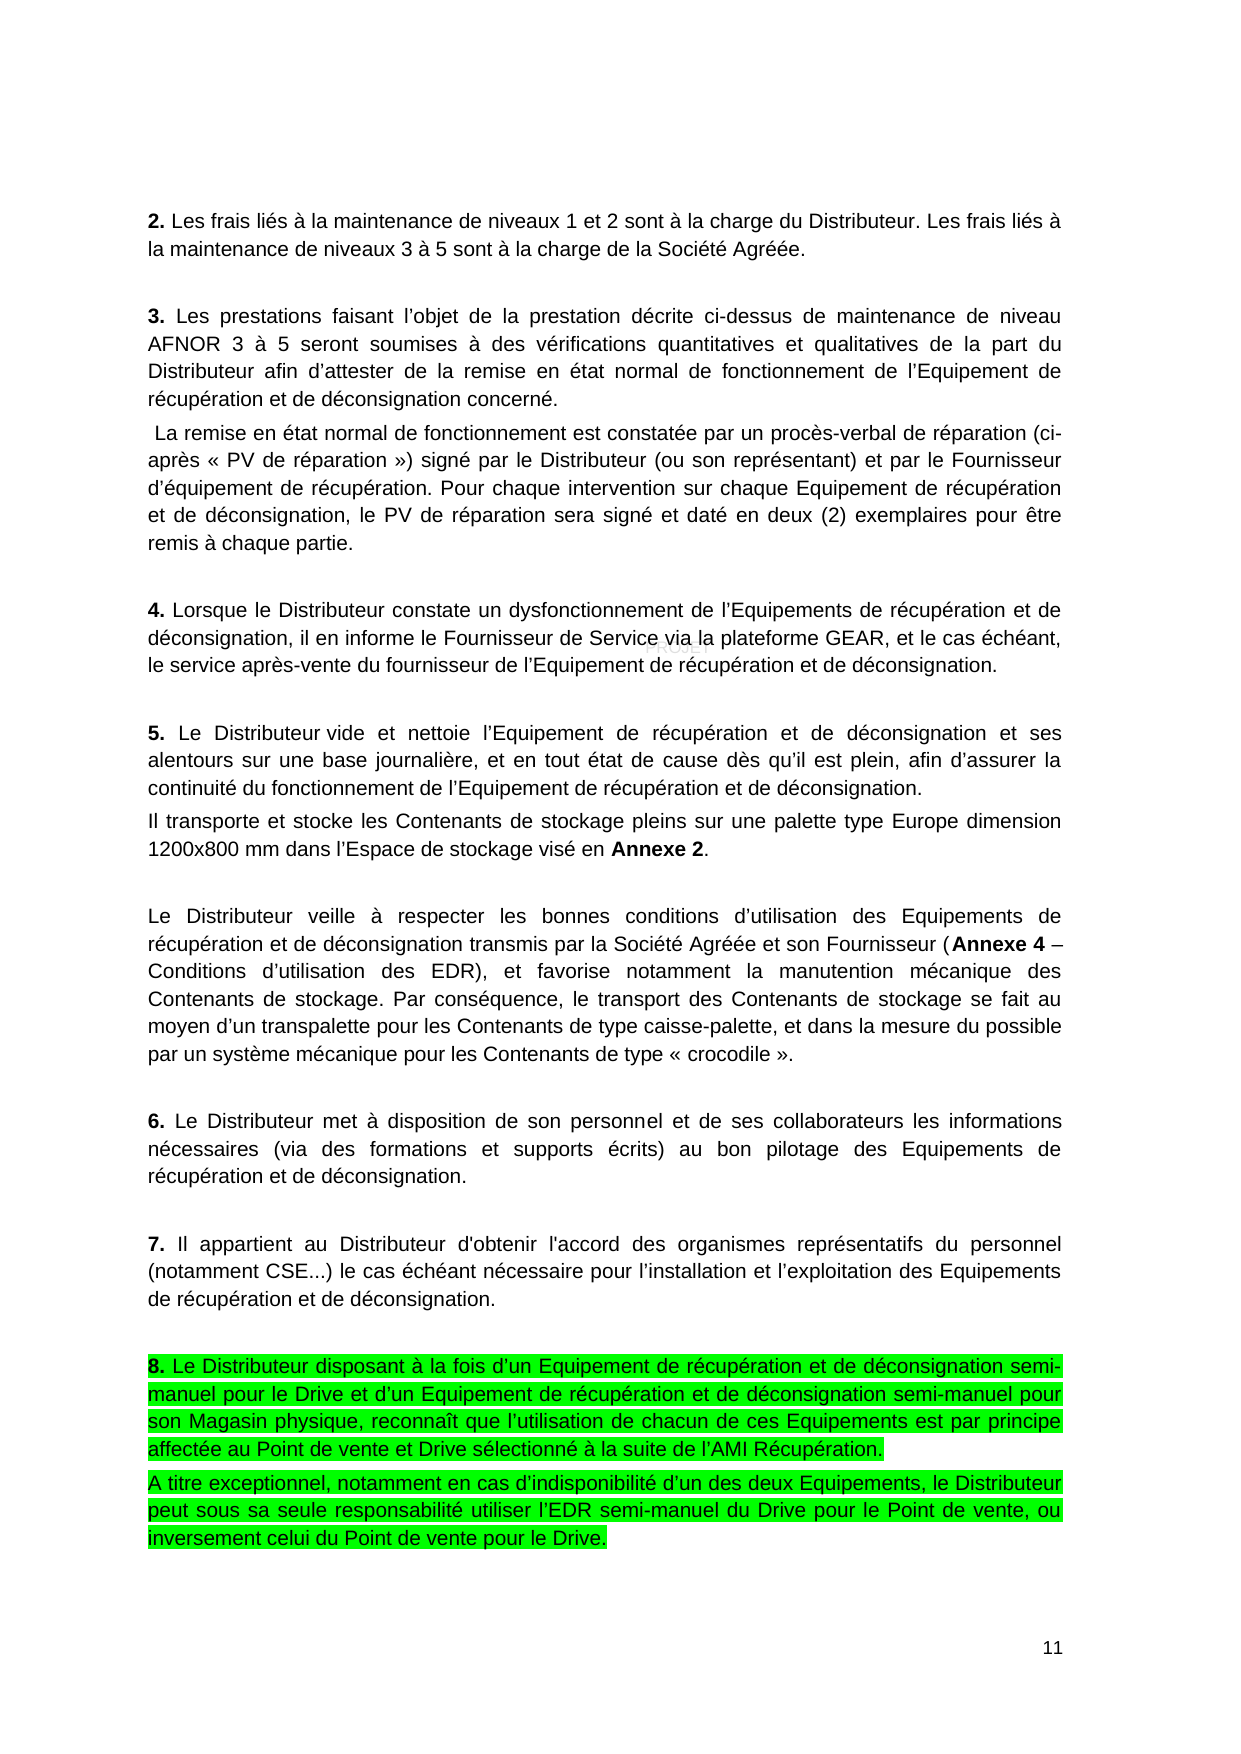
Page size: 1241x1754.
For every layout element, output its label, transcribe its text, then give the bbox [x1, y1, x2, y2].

text Le Distributeur veille à respecter les bonnes conditions d’utilisation des Equipements de récupération et de déconsignation transmis par la Société Agréée et son Fournisseur (Annexe 4 – Conditions d’utilisation des EDR), et favorise notamment la manutention mécanique des Contenants de stockage. Par conséquence, le transport des Contenants de stockage se fait au moyen d’un transpalette pour les Contenants de type caisse-palette, et dans la mesure du possible par un système mécanique pour les Contenants de type « crocodile ». [148, 904, 1063, 1066]
text A titre exceptionnel, notamment en cas d’indisponibilité d’un des deux Equipements, le Distributeur peut sous sa seule responsabilité utiliser l’EDR semi-manuel du Drive pour le Point de vente, ou inversement celui du Point de vente pour le Drive. [148, 1522, 1063, 1549]
text 3. Les prestations faisant l’objet de la prestation décrite ci-dessus de maintenance de niveau AFNOR 3 à 5 seront soumises à des vérifications quantitatives et qualitatives de la part du Distributeur afin d’attester de la remise en état normal de fonctionnement de l’Equipement de récupération et de déconsignation concerné. [148, 304, 1063, 411]
text 5. Le Distributeur vide et nettoie l’Equipement de récupération et de déconsignation et ses alentours sur une base journalière, et en tout état de cause dès qu’il est plein, afin d’assurer la continuité du fonctionnement de l’Equipement de récupération et de déconsignation. [148, 720, 1063, 799]
text 8. Le Distributeur disposant à la fois d’un Equipement de récupération et de déconsignation semi-manuel pour le Drive et d’un Equipement de récupération et de déconsignation semi-manuel pour son Magasin physique, reconnaît que l’utilisation de chacun de ces Equipements est par principe affectée au Point de vente et Drive sélectionné à la suite de l’AMI Récupération. [148, 1433, 1063, 1461]
text 4. Lorsque le Distributeur constate un dysfonctionnement de l’Equipements de récupération et de déconsignation, il en informe le Fournisseur de Service via la plateforme GEAR, et le cas échéant, le service après-vente du fournisseur de l’Equipement de récupération et de déconsignation. [148, 598, 1063, 677]
text 6. Le Distributeur met à disposition de son personnel et de ses collaborateurs les informations nécessaires (via des formations et supports écrits) au bon pilotage des Equipements de récupération et de déconsignation. [148, 1109, 1063, 1188]
text Il transporte et stocke les Contenants de stockage pleins sur une palette type Europe dimension 1200x800 mm dans l’Espace de stockage visé en Annexe 2. [148, 809, 1063, 861]
text La remise en état normal de fonctionnement est constatée par un procès-verbal de réparation (ci-après « PV de réparation ») signé par le Distributeur (ou son représentant) et par le Fournisseur d’équipement de récupération. Pour chaque intervention sur chaque Equipement de récupération et de déconsignation, le PV de réparation sera signé et daté en deux (2) exemplaires pour être remis à chaque partie. [148, 420, 1063, 554]
text 2. Les frais liés à la maintenance de niveaux 1 et 2 sont à la charge du Distributeur. Les frais liés à la maintenance de niveaux 3 à 5 sont à la charge de la Société Agréée. [148, 209, 1063, 261]
text 7. Il appartient au Distributeur d'obtenir l'accord des organismes représentatifs du personnel (notamment CSE...) le cas échéant nécessaire pour l’installation et l’exploitation des Equipements de récupération et de déconsignation. [148, 1232, 1063, 1311]
